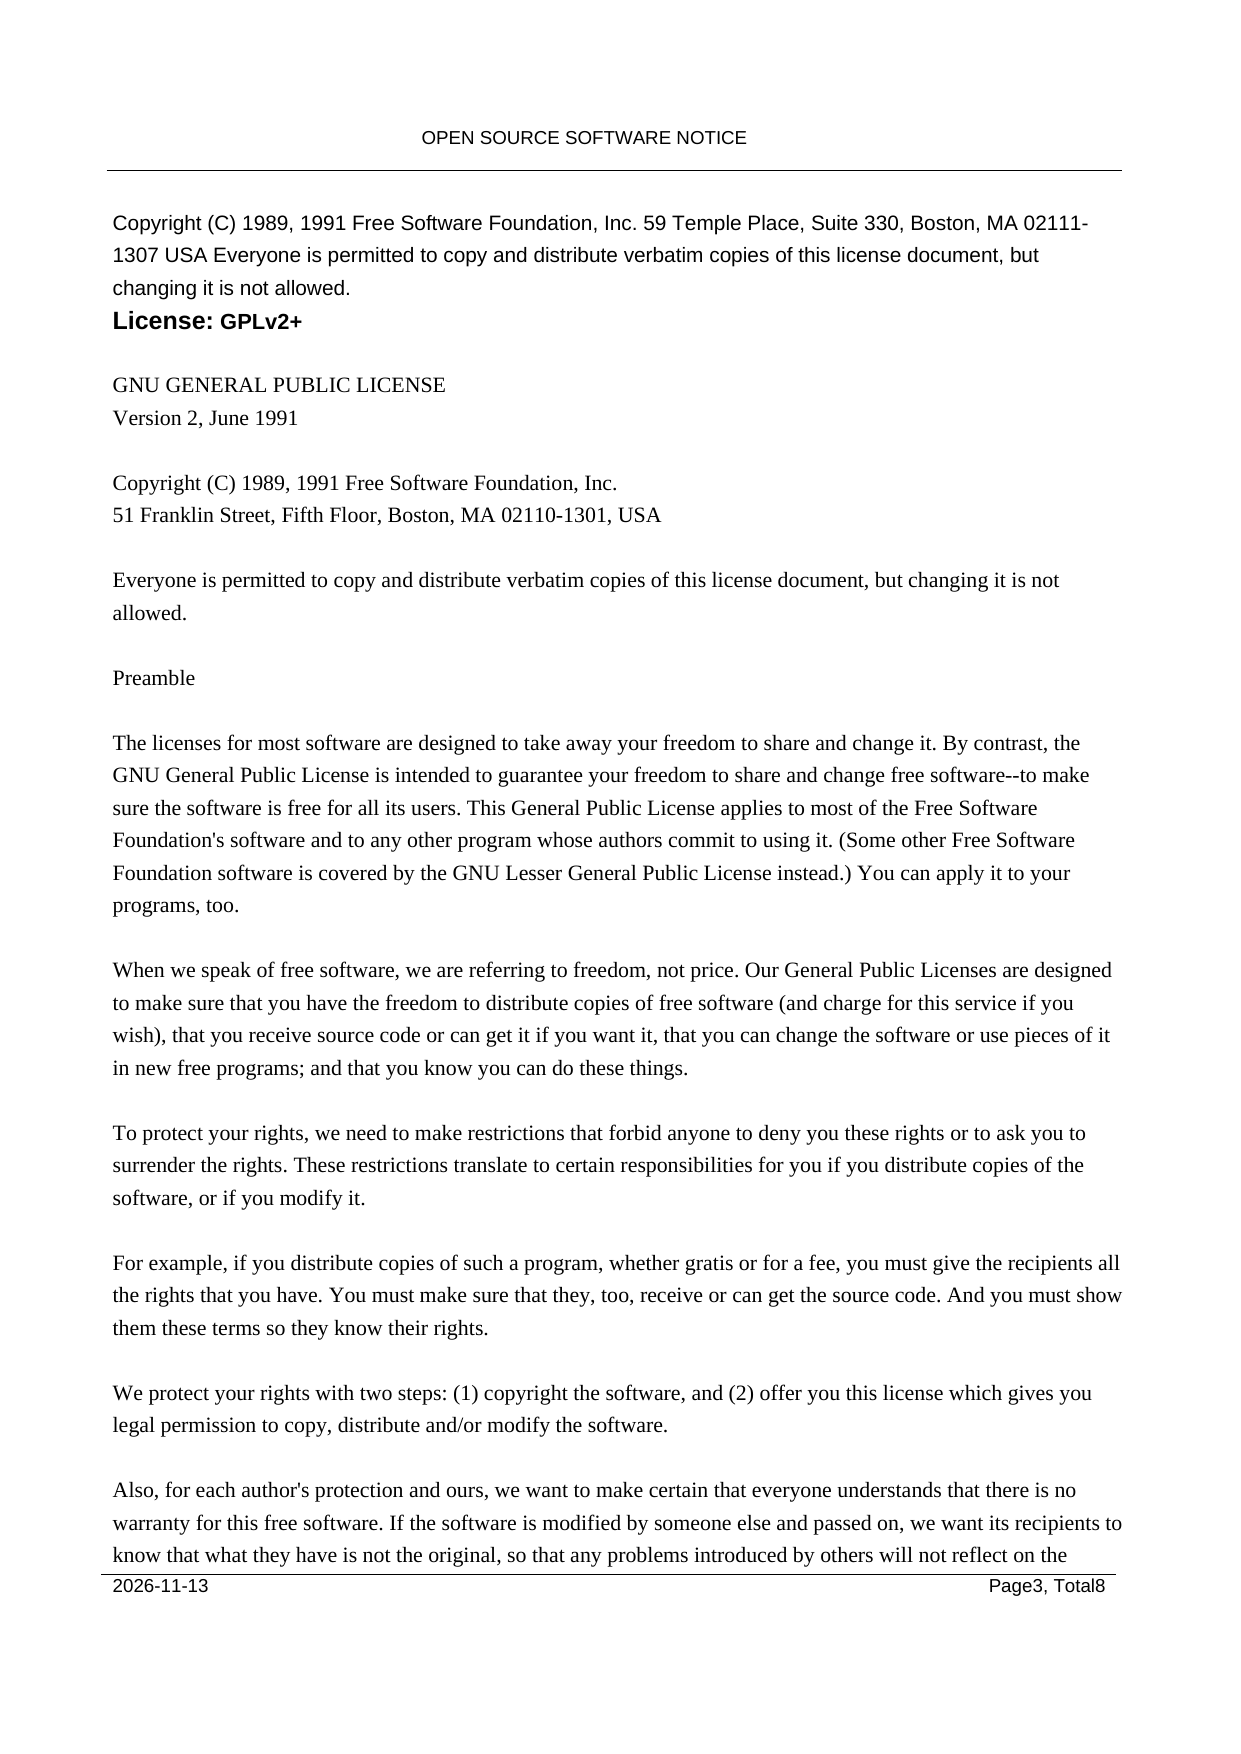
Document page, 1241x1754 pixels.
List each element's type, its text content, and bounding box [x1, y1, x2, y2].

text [112, 304, 1128, 1571]
text Copyright (C) 1989, 1991 Free Software Foundation, Inc. 59 Temple Place, Suite 330, Boston, MA 02111-1307 USA Everyone is permitted to copy and distribute verbatim copies of this license document, but changing it is not allowed. [112, 206, 1128, 304]
